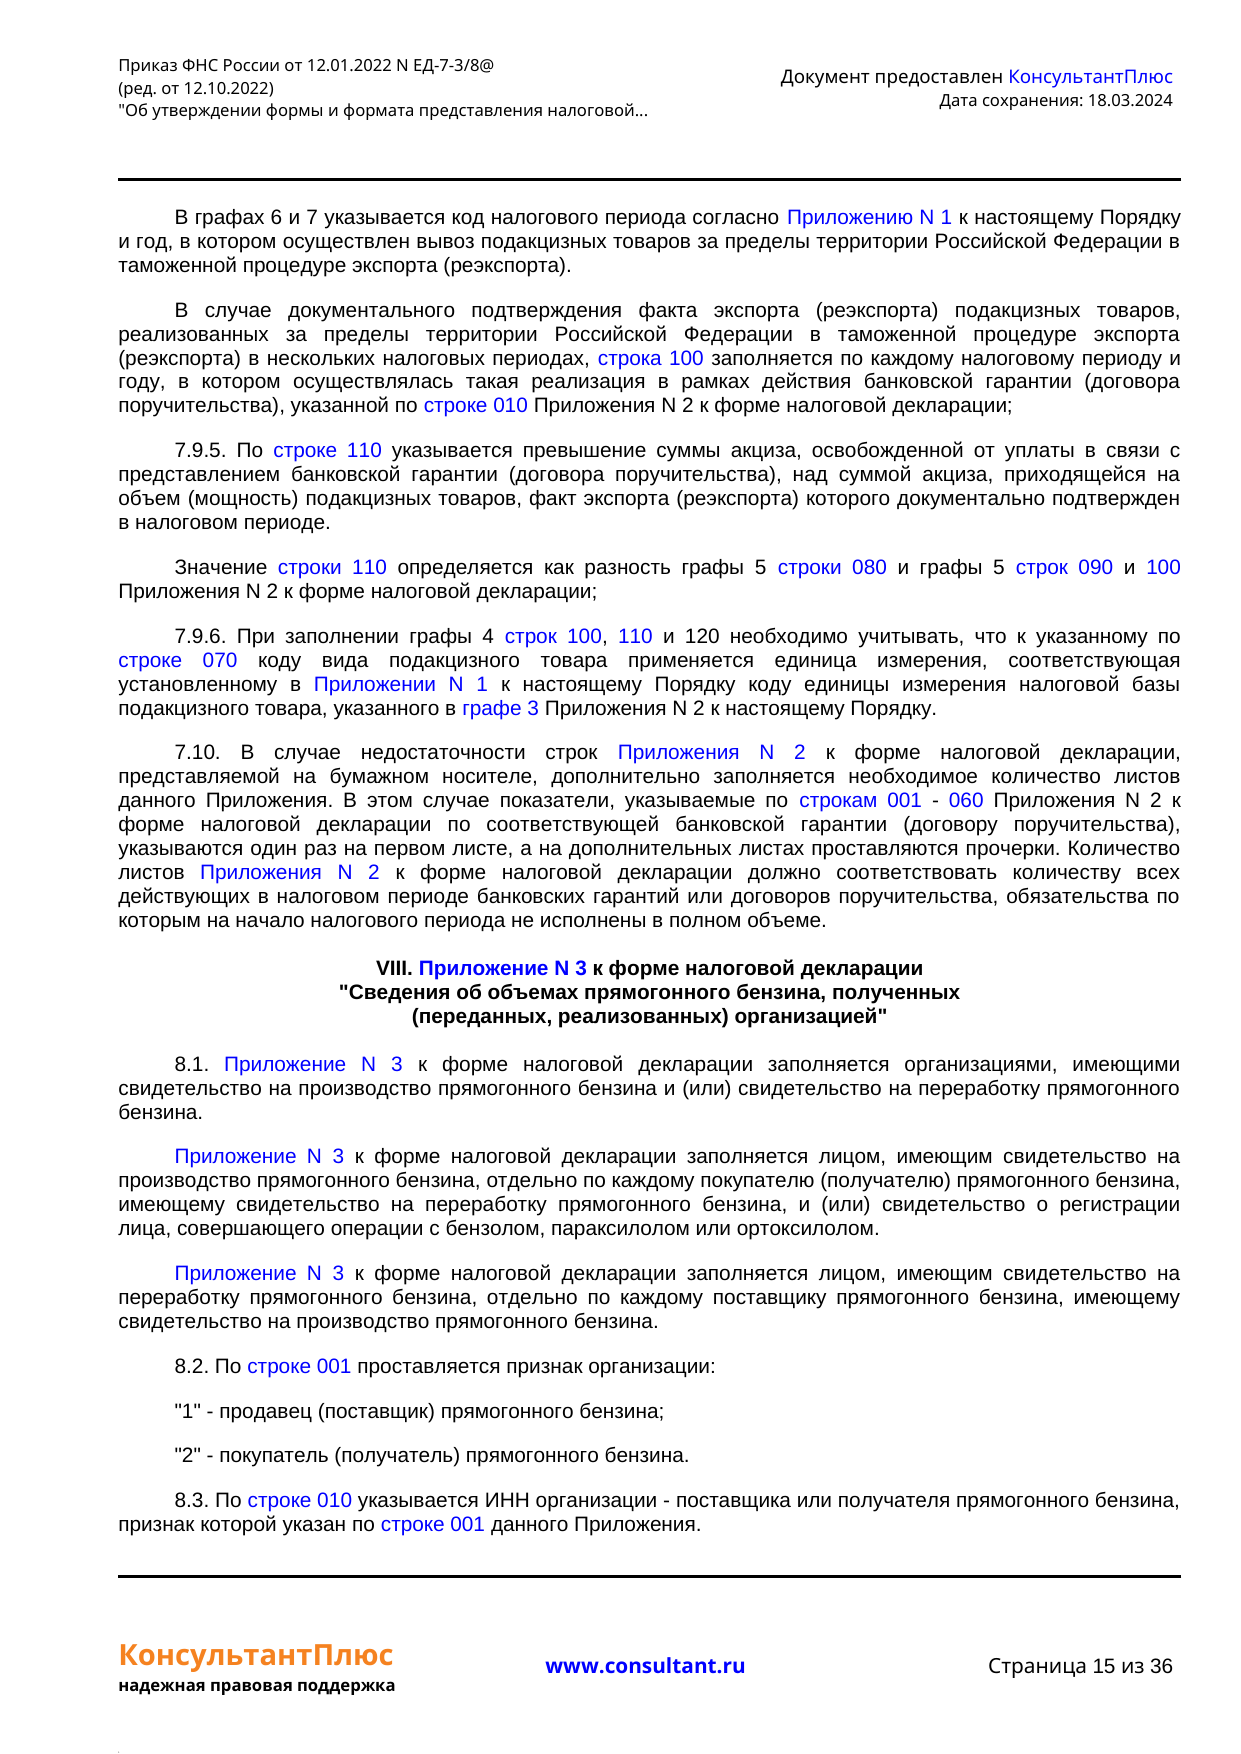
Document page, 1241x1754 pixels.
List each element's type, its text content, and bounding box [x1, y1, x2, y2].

text Приложение N 3 к форме налоговой декларации заполняется лицом, имеющим свидетельство на производство прямогонного бензина, отдельно по каждому покупателю (получателю) прямогонного бензина, имеющему свидетельство на переработку прямогонного бензина, и (или) свидетельство о регистрации лица, совершающего операции с бензолом, параксилолом или ортоксилолом. [118, 1144, 1181, 1240]
text "1" - продавец (поставщик) прямогонного бензина; [118, 1398, 1181, 1422]
title VIII. Приложение N 3 к форме налоговой декларации [118, 956, 1181, 980]
text 8.2. По строке 001 проставляется признак организации: [118, 1354, 1181, 1378]
title (переданных, реализованных) организацией" [118, 1004, 1181, 1028]
text Значение строки 110 определяется как разность графы 5 строки 080 и графы 5 строк 090 и 100 Приложения N 2 к форме налоговой декларации; [118, 555, 1181, 603]
text 7.10. В случае недостаточности строк Приложения N 2 к форме налоговой декларации, представляемой на бумажном носителе, дополнительно заполняется необходимое количество листов данного Приложения. В этом случае показатели, указываемые по строкам 001 - 060 Приложения N 2 к форме налоговой декларации по соответствующей банковской гарантии (договору поручительства), указываются один раз на первом листе, а на дополнительных листах проставляются прочерки. Количество листов Приложения N 2 к форме налоговой декларации должно соответствовать количеству всех действующих в налоговом периоде банковских гарантий или договоров поручительства, обязательства по которым на начало налогового периода не исполнены в полном объеме. [118, 740, 1181, 932]
text 8.1. Приложение N 3 к форме налоговой декларации заполняется организациями, имеющими свидетельство на производство прямогонного бензина и (или) свидетельство на переработку прямогонного бензина. [118, 1052, 1181, 1123]
text В графах 6 и 7 указывается код налогового периода согласно Приложению N 1 к настоящему Порядку и год, в котором осуществлен вывоз подакцизных товаров за пределы территории Российской Федерации в таможенной процедуре экспорта (реэкспорта). [118, 205, 1181, 277]
text "2" - покупатель (получатель) прямогонного бензина. [118, 1443, 1181, 1467]
text 7.9.6. При заполнении графы 4 строк 100, 110 и 120 необходимо учитывать, что к указанному по строке 070 коду вида подакцизного товара применяется единица измерения, соответствующая установленному в Приложении N 1 к настоящему Порядку коду единицы измерения налоговой базы подакцизного товара, указанного в графе 3 Приложения N 2 к настоящему Порядку. [118, 623, 1181, 719]
text 8.3. По строке 010 указывается ИНН организации - поставщика или получателя прямогонного бензина, признак которой указан по строке 001 данного Приложения. [118, 1488, 1181, 1536]
title "Сведения об объемах прямогонного бензина, полученных [118, 980, 1181, 1004]
text 7.9.5. По строке 110 указывается превышение суммы акциза, освобожденной от уплаты в связи с представлением банковской гарантии (договора поручительства), над суммой акциза, приходящейся на объем (мощность) подакцизных товаров, факт экспорта (реэкспорта) которого документально подтвержден в налоговом периоде. [118, 438, 1181, 534]
text В случае документального подтверждения факта экспорта (реэкспорта) подакцизных товаров, реализованных за пределы территории Российской Федерации в таможенной процедуре экспорта (реэкспорта) в нескольких налоговых периодах, строка 100 заполняется по каждому налоговому периоду и году, в котором осуществлялась такая реализация в рамках действия банковской гарантии (договора поручительства), указанной по строке 010 Приложения N 2 к форме налоговой декларации; [118, 297, 1181, 417]
text Приложение N 3 к форме налоговой декларации заполняется лицом, имеющим свидетельство на переработку прямогонного бензина, отдельно по каждому поставщику прямогонного бензина, имеющему свидетельство на производство прямогонного бензина. [118, 1261, 1181, 1333]
